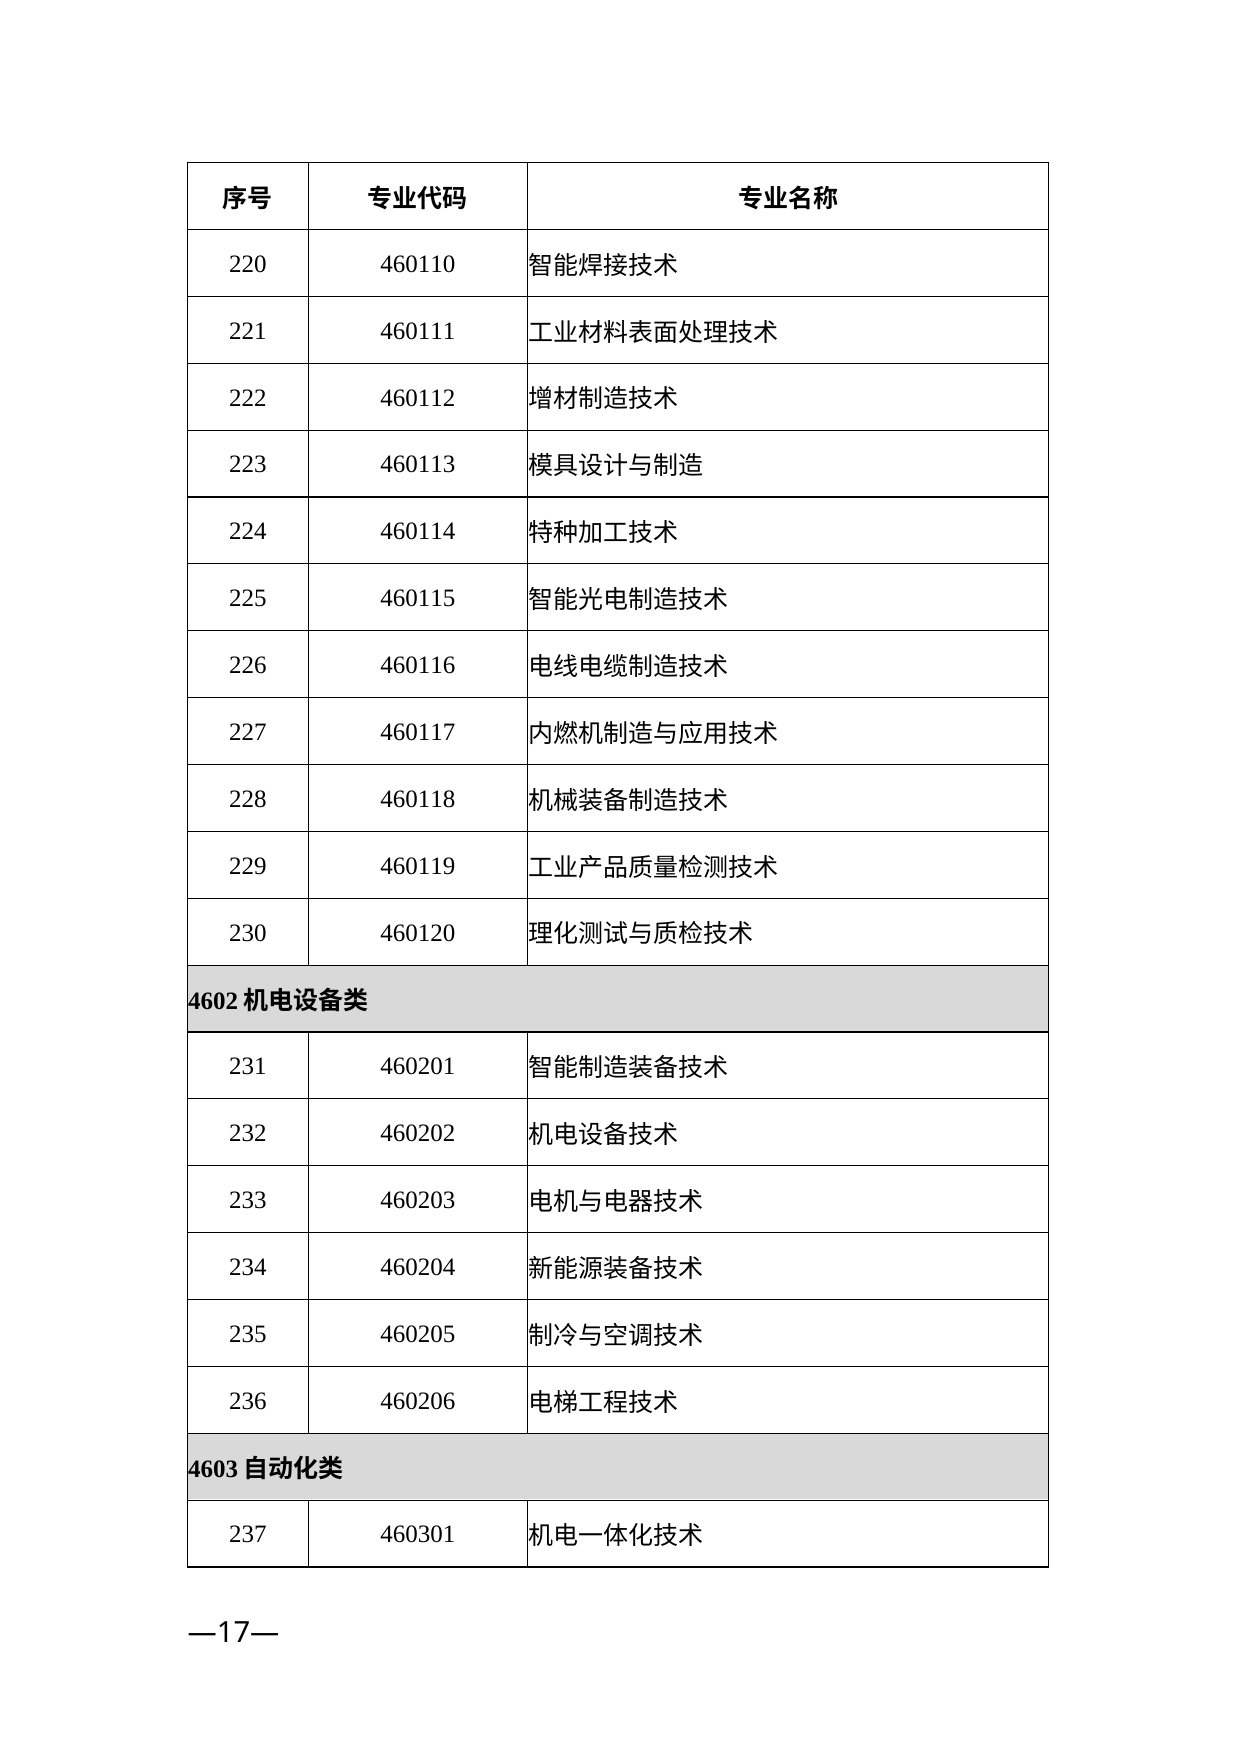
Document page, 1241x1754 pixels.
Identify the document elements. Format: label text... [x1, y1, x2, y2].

table_cell 460206 [309, 1367, 527, 1433]
table_cell 460116 [309, 631, 527, 697]
table_header 专业代码 [309, 163, 527, 229]
table_cell 理化测试与质检技术 [528, 899, 1048, 964]
table_cell 机械装备制造技术 [528, 765, 1048, 831]
table_cell 227 [188, 698, 308, 764]
table_cell 460301 [309, 1501, 527, 1566]
table_cell 230 [188, 899, 308, 964]
table_cell 4603自动化类 [188, 1434, 1048, 1499]
table_cell 226 [188, 631, 308, 697]
table_cell 460112 [309, 364, 527, 429]
table_cell 工业产品质量检测技术 [528, 832, 1048, 898]
table_cell 增材制造技术 [528, 364, 1048, 429]
table_cell 231 [188, 1033, 308, 1098]
table_cell 229 [188, 832, 308, 898]
table_cell 460119 [309, 832, 527, 898]
table_cell 机电设备技术 [528, 1099, 1048, 1165]
table_cell 228 [188, 765, 308, 831]
table_cell 460203 [309, 1166, 527, 1232]
table_cell 460120 [309, 899, 527, 964]
table_cell 460205 [309, 1300, 527, 1366]
table_cell 225 [188, 564, 308, 630]
table_cell 电梯工程技术 [528, 1367, 1048, 1433]
table_cell 236 [188, 1367, 308, 1433]
table_cell 237 [188, 1501, 308, 1566]
table_cell 460204 [309, 1233, 527, 1299]
table_cell 232 [188, 1099, 308, 1165]
table_cell 460118 [309, 765, 527, 831]
table_cell 智能制造装备技术 [528, 1033, 1048, 1098]
table_header 专业名称 [528, 163, 1048, 229]
table_cell 224 [188, 498, 308, 563]
table_cell 4602机电设备类 [188, 966, 1048, 1031]
table_cell 220 [188, 230, 308, 296]
table_cell 制冷与空调技术 [528, 1300, 1048, 1366]
table_cell 模具设计与制造 [528, 431, 1048, 496]
table_cell 工业材料表面处理技术 [528, 297, 1048, 363]
table_cell 460110 [309, 230, 527, 296]
table_cell 235 [188, 1300, 308, 1366]
table_cell 460113 [309, 431, 527, 496]
table_cell 234 [188, 1233, 308, 1299]
table_cell 460115 [309, 564, 527, 630]
table_cell 460202 [309, 1099, 527, 1165]
table_cell 460114 [309, 498, 527, 563]
table_header 序号 [188, 163, 308, 229]
table_cell 223 [188, 431, 308, 496]
table_cell 智能焊接技术 [528, 230, 1048, 296]
table_cell 新能源装备技术 [528, 1233, 1048, 1299]
table_cell 222 [188, 364, 308, 429]
table_cell 460117 [309, 698, 527, 764]
table_cell 460201 [309, 1033, 527, 1098]
table_cell 内燃机制造与应用技术 [528, 698, 1048, 764]
table_cell 特种加工技术 [528, 498, 1048, 563]
table_cell 221 [188, 297, 308, 363]
table_cell 电机与电器技术 [528, 1166, 1048, 1232]
table_cell 电线电缆制造技术 [528, 631, 1048, 697]
table_cell 460111 [309, 297, 527, 363]
table_cell 233 [188, 1166, 308, 1232]
table_cell 智能光电制造技术 [528, 564, 1048, 630]
table_cell 机电一体化技术 [528, 1501, 1048, 1566]
